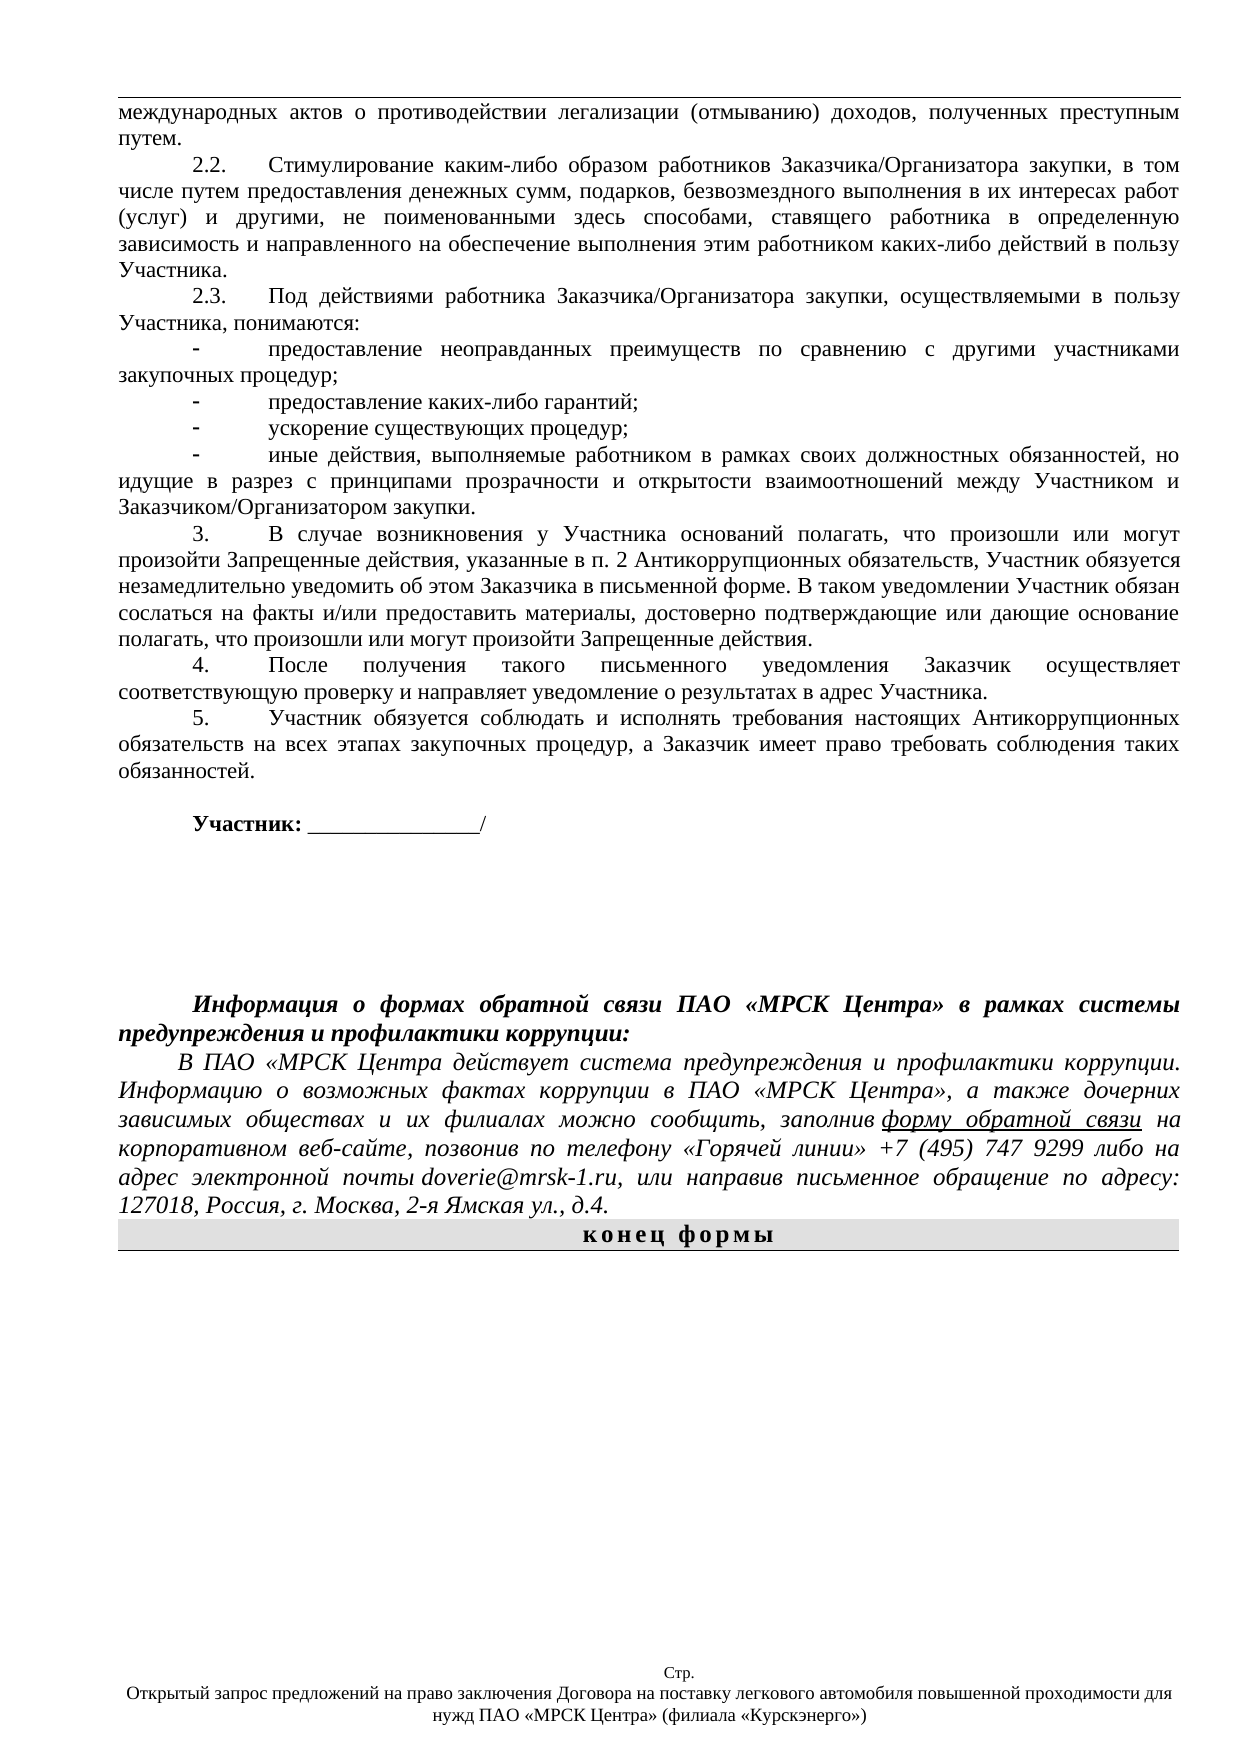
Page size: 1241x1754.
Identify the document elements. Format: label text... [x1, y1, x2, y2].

text Участник: _______________/ [118, 809, 1181, 836]
list иные действия, выполняемые работником в рамках своих должностных обязанностей, но идущие в разрез с принципами прозрачности и открытости взаимоотношений между Участником и Заказчиком/Организатором закупки. [118, 441, 1181, 520]
text В ПАО «МРСК Центра действует система предупреждения и профилактики коррупции. Информацию о возможных фактах коррупции в ПАО «МРСК Центра», а также дочерних зависимых обществах и их филиалах можно сообщить, заполнив форму обратной связи на корпоративном веб-сайте, позвонив по телефону «Горячей линии» +7 (495) 747 9299 либо на адрес электронной почты doverie@mrsk-1.ru, или направив письменное обращение по адресу: 127018, Россия, г. Москва, 2-я Ямская ул., д.4. [415, 1162, 1181, 1219]
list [118, 98, 1181, 151]
list ускорение существующих процедур; [118, 414, 1181, 441]
text В ПАО «МРСК Центра действует система предупреждения и профилактики коррупции. Информацию о возможных фактах коррупции в ПАО «МРСК Центра», а также дочерних зависимых обществах и их филиалах можно сообщить, заполнив форму обратной связи на корпоративном веб-сайте, позвонив по телефону «Горячей линии» +7 (495) 747 9299 либо на адрес электронной почты doverie@mrsk-1.ru, или направив письменное обращение по адресу: 127018, Россия, г. Москва, 2-я Ямская ул., д.4. [118, 1047, 1181, 1076]
list После получения такого письменного уведомления Заказчик осуществляет соответствующую проверку и направляет уведомление о результатах в адрес Участника. [118, 651, 1181, 704]
list Под действиями работника Заказчика/Организатора закупки, осуществляемыми в пользу Участника, понимаются: [118, 282, 1181, 335]
list предоставление каких-либо гарантий; [118, 388, 1181, 414]
list предоставление неоправданных преимуществ по сравнению с другими участниками закупочных процедур; [118, 335, 1181, 388]
list В случае возникновения у Участника оснований полагать, что произошли или могут произойти Запрещенные действия, указанные в п. 2 Антикоррупционных обязательств, Участник обязуется незамедлительно уведомить об этом Заказчика в письменной форме. В таком уведомлении Участник обязан сослаться на факты и/или предоставить материалы, достоверно подтверждающие или дающие основание полагать, что произошли или могут произойти Запрещенные действия. [118, 520, 1181, 651]
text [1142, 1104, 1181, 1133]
list Участник обязуется соблюдать и исполнять требования настоящих Антикоррупционных обязательств на всех этапах закупочных процедур, а Заказчик имеет право требовать соблюдения таких обязанностей. [118, 704, 1181, 783]
list Cтимулирование каким-либо образом работников Заказчика/Организатора закупки, в том числе путем предоставления денежных сумм, подарков, безвозмездного выполнения в их интересах работ (услуг) и другими, не поименованными здесь способами, ставящего работника в определенную зависимость и направленного на обеспечение выполнения этим работником каких-либо действий в пользу Участника. [118, 151, 1181, 282]
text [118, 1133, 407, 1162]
text Информация о формах обратной связи ПАО «МРСК Центра» в рамках системы предупреждения и профилактики коррупции: [118, 989, 1181, 1047]
text конец формы [118, 1219, 1179, 1250]
